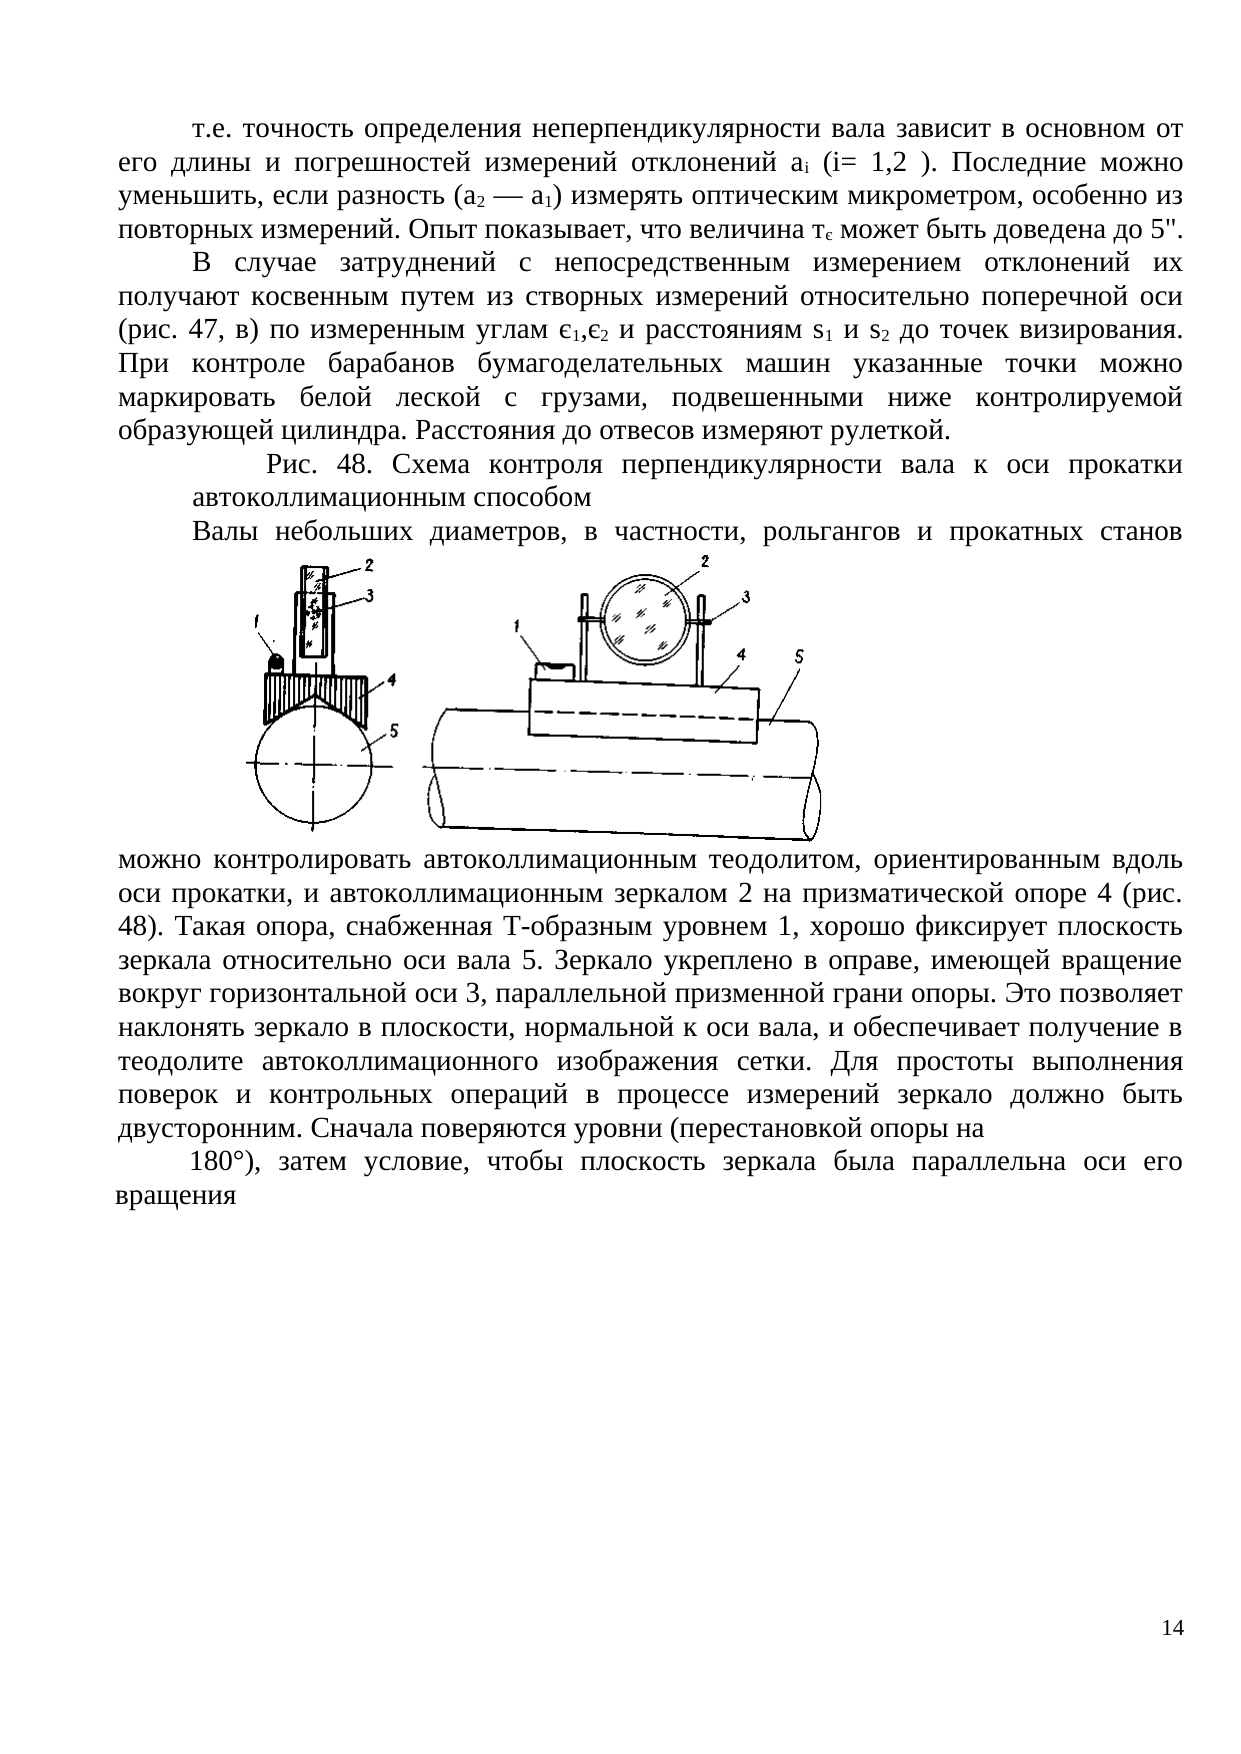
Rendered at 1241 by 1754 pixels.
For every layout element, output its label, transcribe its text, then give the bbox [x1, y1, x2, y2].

text т.е. точность определения неперпендикулярности вала зависит в основном от его длины и погрешностей измерений отклонений аi (i= 1,2 ). Последние можно уменьшить, если разность (а2 — a1) измерять оптическим микрометром, особенно из повторных измерений. Опыт показывает, что величина тє может быть доведена до 5". [118, 110, 1184, 244]
text Рис. 48. Схема контроля перпендикулярности вала к оси прокатки автоколлимационным способом [192, 446, 1184, 513]
text 180°), затем условие, чтобы плоскость зеркала была параллельна оси его вращения [115, 1143, 1184, 1210]
picture [246, 555, 822, 842]
text Валы небольших диаметров, в частности, рольгангов и прокатных станов можно контролировать автоколлимационным теодолитом, ориентированным вдоль оси прокатки, и автоколлимационным зеркалом 2 на призматической опоре 4 (рис. 48). Такая опора, снабженная Т-образным уровнем 1, хорошо фиксирует плоскость зеркала относительно оси вала 5. Зеркало укреплено в оправе, имеющей вращение вокруг горизонтальной оси 3, параллельной призменной грани опоры. Это позволяет наклонять зеркало в плоскости, нормальной к оси вала, и обеспечивает получение в теодолите автоколлимационного изображения сетки. Для простоты выполнения поверок и контрольных операций в процессе измерений зеркало должно быть двусторонним. Сначала поверяются уровни (перестановкой опоры на [118, 513, 1184, 1143]
text В случае затруднений с непосредственным измерением отклонений их получают косвенным путем из створных измерений относительно поперечной оси (рис. 47, в) по измеренным углам є1,є2 и расстояниям s1 и s2 до точек визирования. При контроле барабанов бумагоделательных машин указанные точки можно маркировать белой леской с грузами, подвешенными ниже контролируемой образующей цилиндра. Расстояния до отвесов измеряют рулеткой. [118, 244, 1184, 446]
